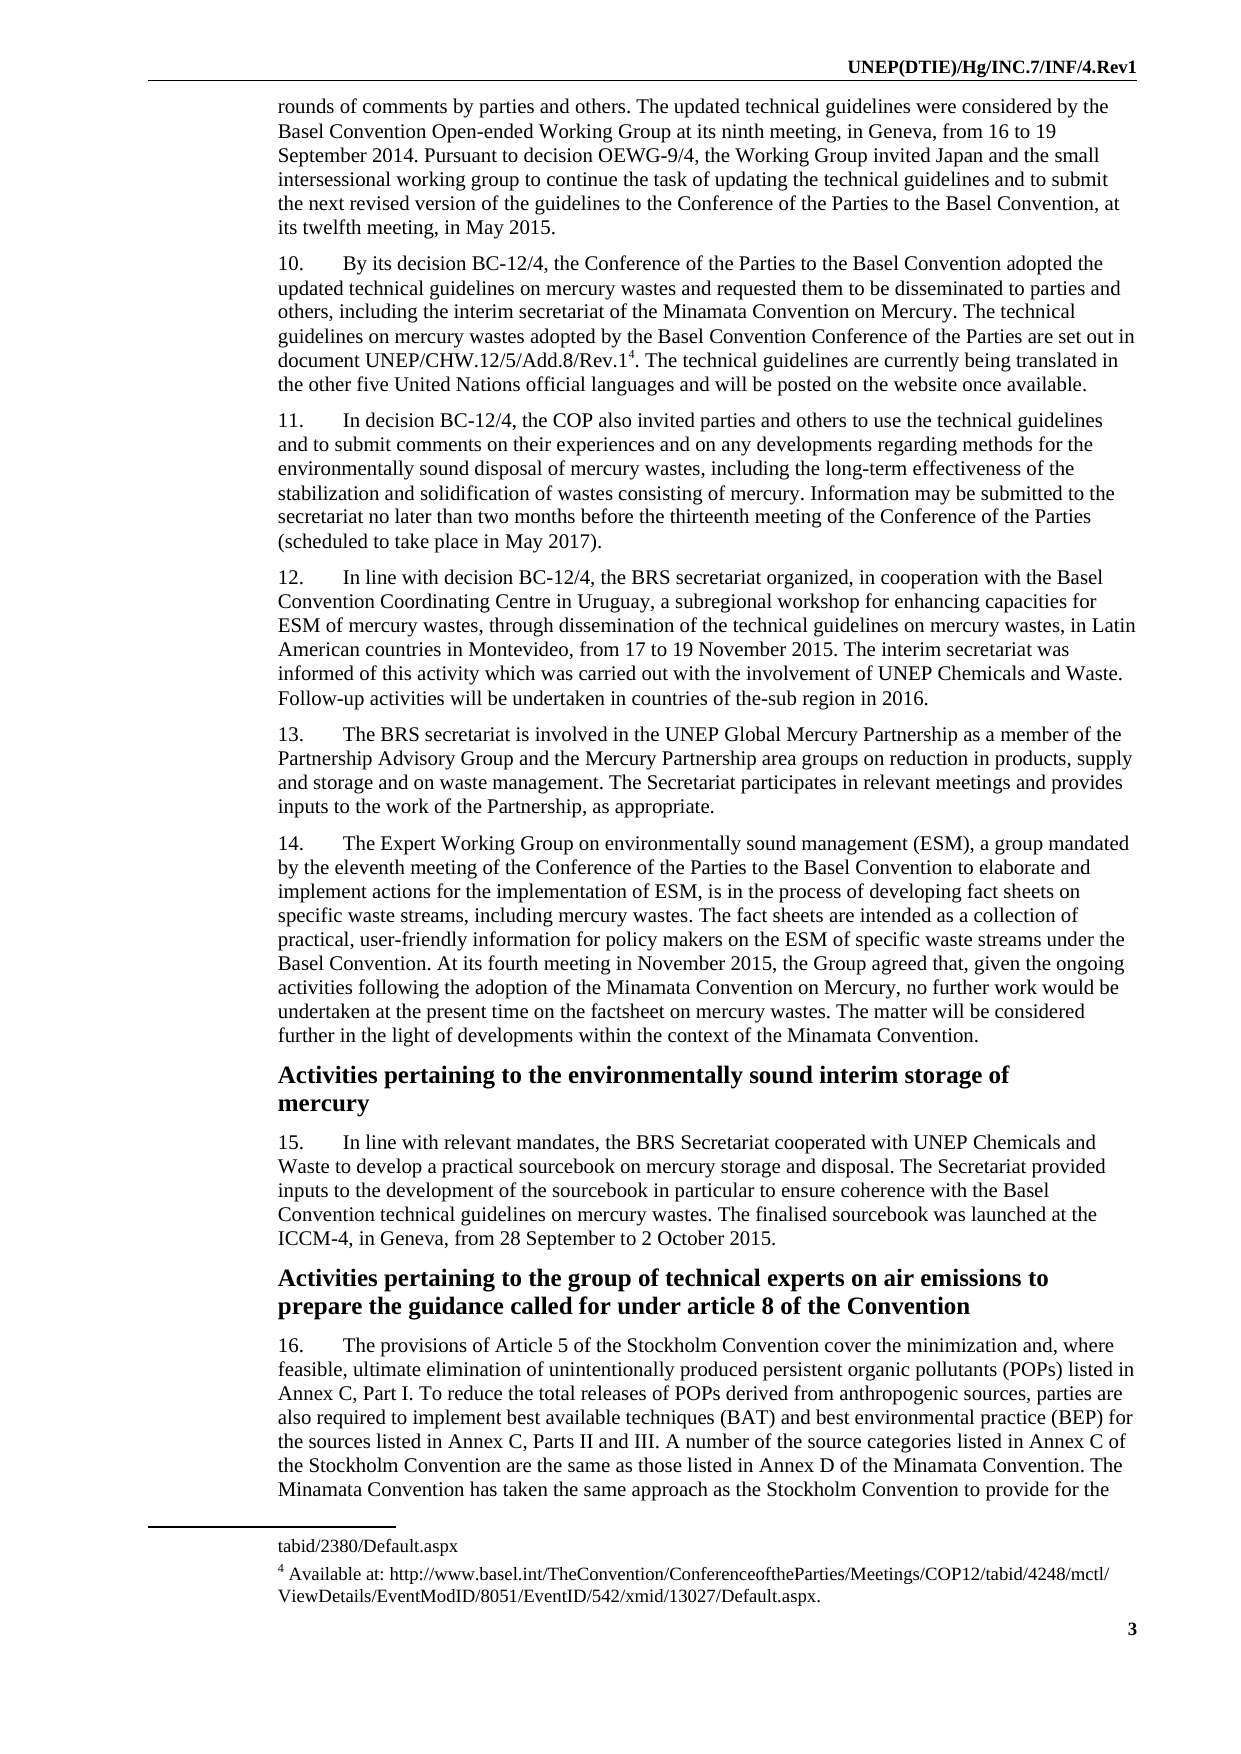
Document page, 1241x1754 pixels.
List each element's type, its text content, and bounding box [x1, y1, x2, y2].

list The Expert Working Group on environmentally sound management (ESM), a group mandated by the eleventh meeting of the Conference of the Parties to the Basel Convention to elaborate and implement actions for the implementation of ESM, is in the process of developing fact sheets on specific waste streams, including mercury wastes. The fact sheets are intended as a collection of practical, user-friendly information for policy makers on the ESM of specific waste streams under the Basel Convention. At its fourth meeting in November 2015, the Group agreed that, given the ongoing activities following the adoption of the Minamata Convention on Mercury, no further work would be undertaken at the present time on the factsheet on mercury wastes. The matter will be considered further in the light of developments within the context of the Minamata Convention. [278, 831, 1137, 1047]
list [278, 1333, 1137, 1501]
text Activities pertaining to the group of technical experts on air emissions to prepare the guidance called for under article 8 of the Convention [148, 1263, 1107, 1320]
list By its decision BC-12/4, the Conference of the Parties to the Basel Convention adopted the updated technical guidelines on mercury wastes and requested them to be disseminated to parties and others, including the interim secretariat of the Minamata Convention on Mercury. The technical guidelines on mercury wastes adopted by the Basel Convention Conference of the Parties are set out in document UNEP/CHW.12/5/Add.8/Rev.1. The technical guidelines are currently being translated in the other five United Nations official languages and will be posted on the website once available. [278, 251, 1137, 396]
list In line with decision BC-12/4, the BRS secretariat organized, in cooperation with the Basel Convention Coordinating Centre in Uruguay, a subregional workshop for enhancing capacities for ESM of mercury wastes, through dissemination of the technical guidelines on mercury wastes, in Latin American countries in Montevideo, from 17 to 19 November 2015. The interim secretariat was informed of this activity which was carried out with the involvement of UNEP Chemicals and Waste. Follow-up activities will be undertaken in countries of the-sub region in 2016. [278, 565, 1137, 709]
list In decision BC-12/4, the COP also invited parties and others to use the technical guidelines and to submit comments on their experiences and on any developments regarding methods for the environmentally sound disposal of mercury wastes, including the long-term effectiveness of the stabilization and solidification of wastes consisting of mercury. Information may be submitted to the secretariat no later than two months before the thirteenth meeting of the Conference of the Parties (scheduled to take place in May 2017). [278, 408, 1137, 553]
list The BRS secretariat is involved in the UNEP Global Mercury Partnership as a member of the Partnership Advisory Group and the Mercury Partnership area groups on reduction in products, supply and storage and on waste management. The Secretariat participates in relevant meetings and provides inputs to the work of the Partnership, as appropriate. [278, 722, 1137, 818]
list In line with relevant mandates, the BRS Secretariat cooperated with UNEP Chemicals and Waste to develop a practical sourcebook on mercury storage and disposal. The Secretariat provided inputs to the development of the sourcebook in particular to ensure coherence with the Basel Convention technical guidelines on mercury wastes. The finalised sourcebook was launched at the ICCM-4, in Geneva, from 28 September to 2 October 2015. [278, 1130, 1137, 1250]
text Activities pertaining to the environmentally sound interim storage of mercury [148, 1060, 1107, 1117]
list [278, 94, 1137, 239]
